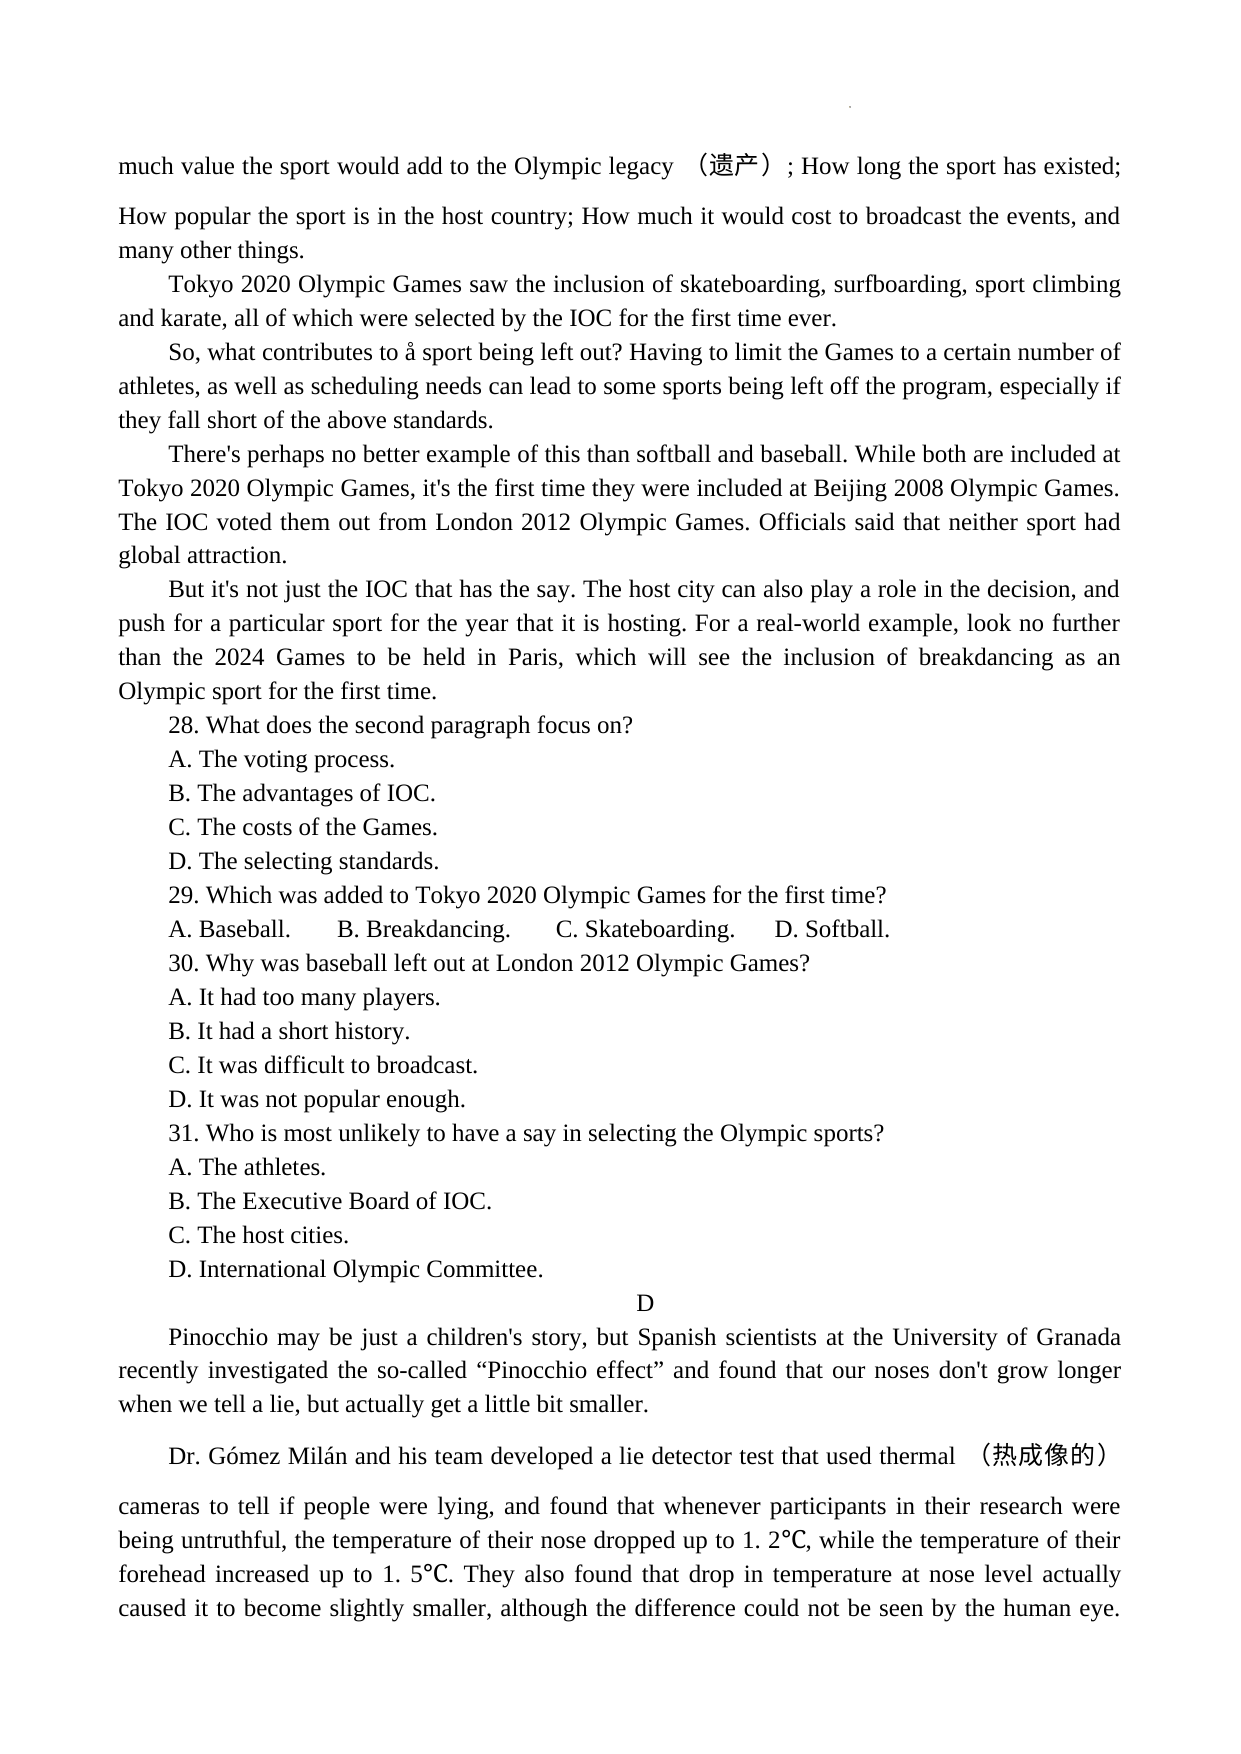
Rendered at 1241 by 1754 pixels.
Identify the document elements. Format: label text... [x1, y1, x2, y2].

text 31. Who is most unlikely to have a say in selecting the Olympic sports? [118, 1115, 1122, 1149]
text 28. What does the second paragraph focus on? [118, 708, 1122, 742]
text B. The advantages of IOC. [118, 776, 1122, 810]
text But it's not just the IOC that has the say. The host city can also play a role in the decision, and push for a particular sport for the year that it is hosting. For a real-world example, look no further than the 2024 Games to be held in Paris, which will see the inclusion of breakdancing as an Olympic sport for the first time. [118, 572, 1122, 708]
text 30. Why was baseball left out at London 2012 Olympic Games? [118, 946, 1122, 979]
text There's perhaps no better example of this than softball and baseball. While both are included at Tokyo 2020 Olympic Games, it's the first time they were included at Beijing 2008 Olympic Games. The IOC voted them out from London 2012 Olympic Games. Officials said that neither sport had global attraction. [118, 436, 1122, 572]
text So, what contributes to å sport being left out? Having to limit the Games to a certain number of athletes, as well as scheduling needs can lead to some sports being left off the program, especially if they fall short of the above standards. [118, 334, 1122, 436]
text C. The costs of the Games. [118, 810, 1122, 844]
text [118, 1421, 1122, 1625]
text A. It had too many players. [118, 979, 1122, 1013]
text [118, 131, 1122, 266]
text Tokyo 2020 Olympic Games saw the inclusion of skateboarding, surfboarding, sport climbing and karate, all of which were selected by the IOC for the first time ever. [118, 266, 1122, 334]
text D. It was not popular enough. [118, 1081, 1122, 1115]
text A. The voting process. [118, 742, 1122, 776]
text 29. Which was added to Tokyo 2020 Olympic Games for the first time? [118, 878, 1122, 912]
text C. The host cities. [118, 1217, 1122, 1251]
text B. It had a short history. [118, 1013, 1122, 1047]
text B. The Executive Board of IOC. [118, 1183, 1122, 1217]
text C. It was difficult to broadcast. [118, 1047, 1122, 1081]
text A. Baseball. B. Breakdancing. C. Skateboarding. D. Softball. [118, 912, 1122, 946]
text D. The selecting standards. [118, 844, 1122, 878]
text D. International Olympic Committee. [118, 1251, 1122, 1285]
text Pinocchio may be just a children's story, but Spanish scientists at the University of Granada recently investigated the so-called “Pinocchio effect” and found that our noses don't grow longer when we tell a lie, but actually get a little bit smaller. [118, 1319, 1122, 1421]
text A. The athletes. [118, 1149, 1122, 1183]
text D [118, 1285, 1122, 1319]
